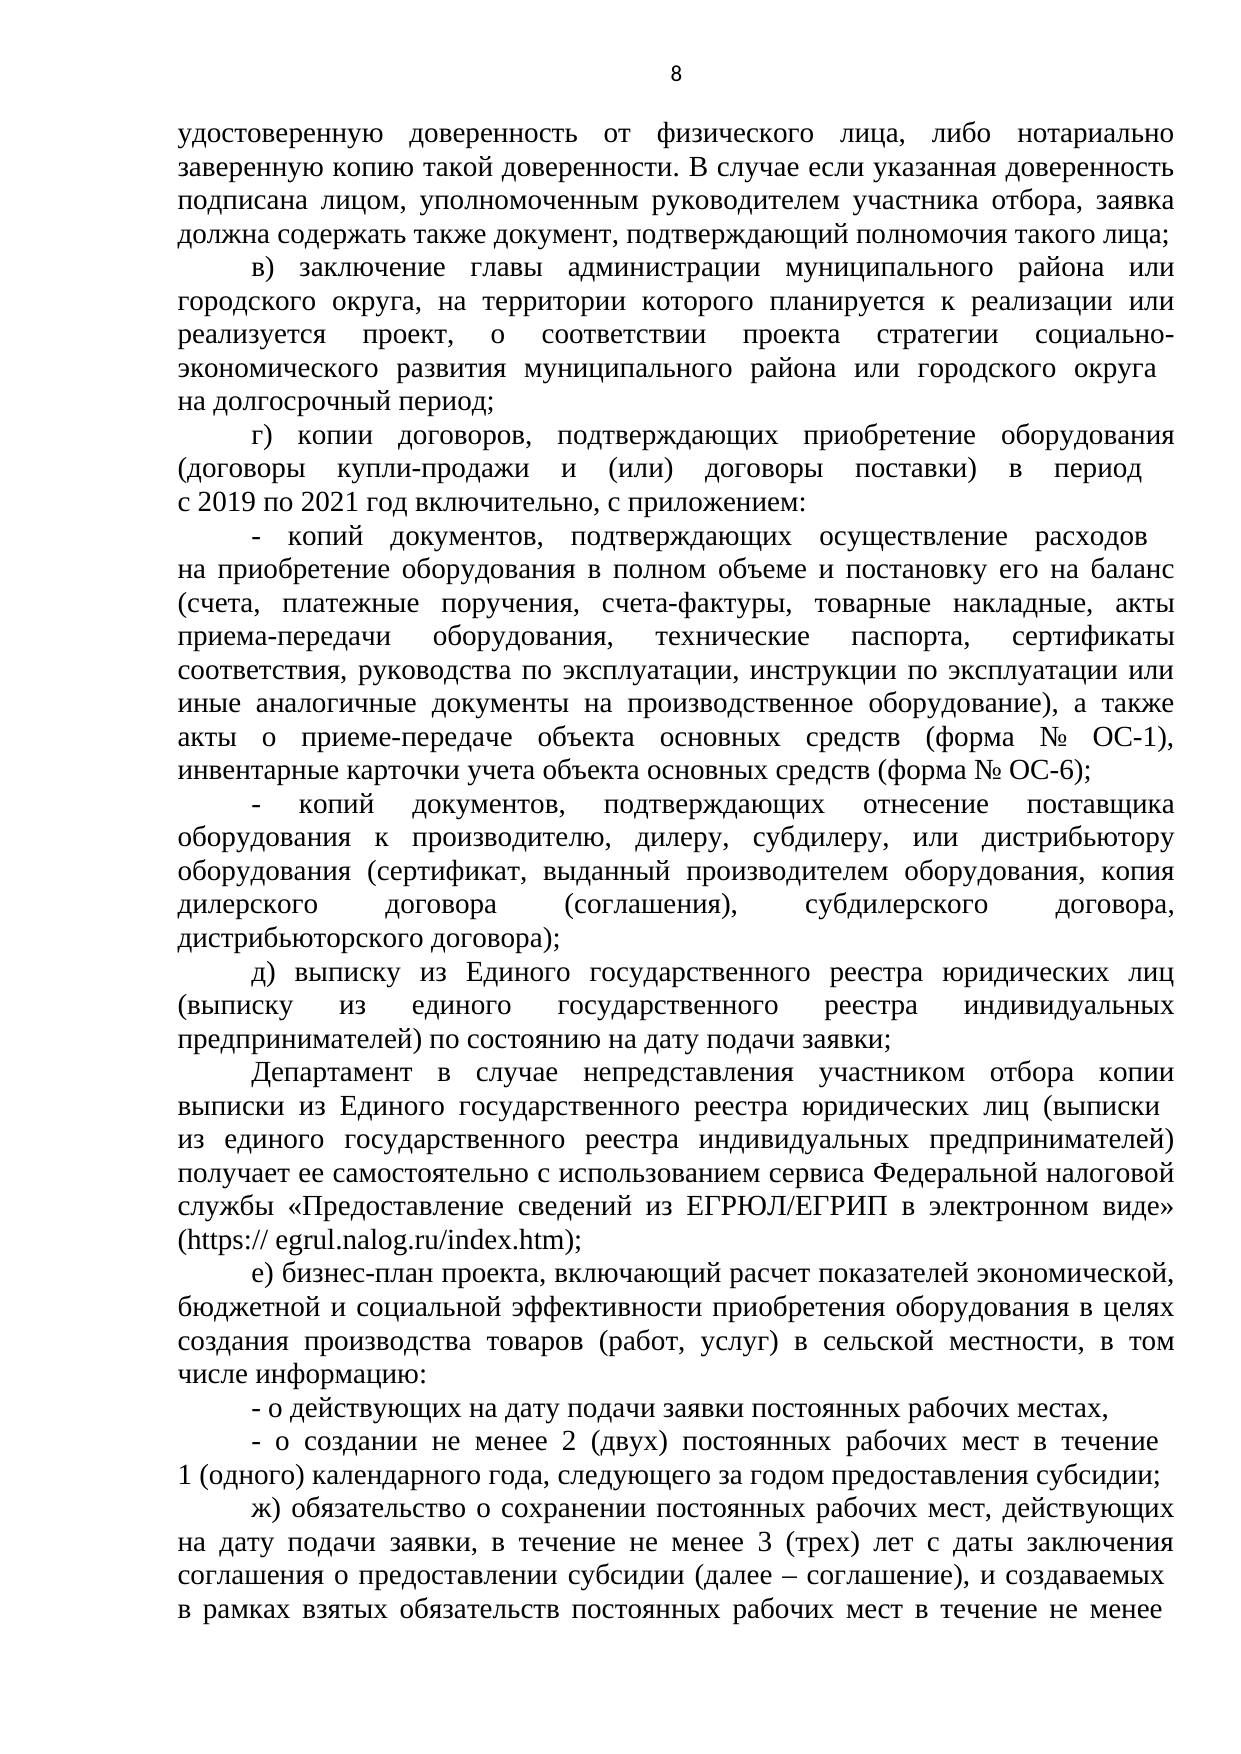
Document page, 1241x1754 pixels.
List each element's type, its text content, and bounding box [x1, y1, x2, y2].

text д) выписку из Единого государственного реестра юридических лиц (выписку из единого государственного реестра индивидуальных предпринимателей) по состоянию на дату подачи заявки; [177, 954, 1175, 1054]
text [177, 115, 1175, 249]
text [177, 1490, 1175, 1624]
text е) бизнес-план проекта, включающий расчет показателей экономической, бюджетной и социальной эффективности приобретения оборудования в целях создания производства товаров (работ, услуг) в сельской местности, в том числе информацию: [177, 1256, 1175, 1390]
text - о действующих на дату подачи заявки постоянных рабочих местах, [177, 1390, 1175, 1423]
text - копий документов, подтверждающих отнесение поставщика оборудования к производителю, дилеру, субдилеру, или дистрибьютору оборудования (сертификат, выданный производителем оборудования, копия дилерского договора (соглашения), субдилерского договора, дистрибьюторского договора); [177, 786, 1175, 954]
text - о создании не менее 2 (двух) постоянных рабочих мест в течение 1 (одного) календарного года, следующего за годом предоставления субсидии; [177, 1423, 1175, 1490]
text Департамент в случае непредставления участником отбора копии выписки из Единого государственного реестра юридических лиц (выписки из единого государственного реестра индивидуальных предпринимателей) получает ее самостоятельно с использованием сервиса Федеральной налоговой службы «Предоставление сведений из ЕГРЮЛ/ЕГРИП в электронном виде» (https:// egrul.nalog.ru/index.htm); [177, 1054, 1175, 1256]
text - копий документов, подтверждающих осуществление расходов на приобретение оборудования в полном объеме и постановку его на баланс (счета, платежные поручения, счета-фактуры, товарные накладные, акты приема-передачи оборудования, технические паспорта, сертификаты соответствия, руководства по эксплуатации, инструкции по эксплуатации или иные аналогичные документы на производственное оборудование), а также акты о приеме-передаче объекта основных средств (форма № ОС-1), инвентарные карточки учета объекта основных средств (форма № ОС-6); [177, 518, 1175, 786]
text в) заключение главы администрации муниципального района или городского округа, на территории которого планируется к реализации или реализуется проект, о соответствии проекта стратегии социально-экономического развития муниципального района или городского округа на долгосрочный период; [177, 249, 1175, 417]
text г) копии договоров, подтверждающих приобретение оборудования (договоры купли-продажи и (или) договоры поставки) в период с 2019 по 2021 год включительно, с приложением: [177, 417, 1175, 518]
